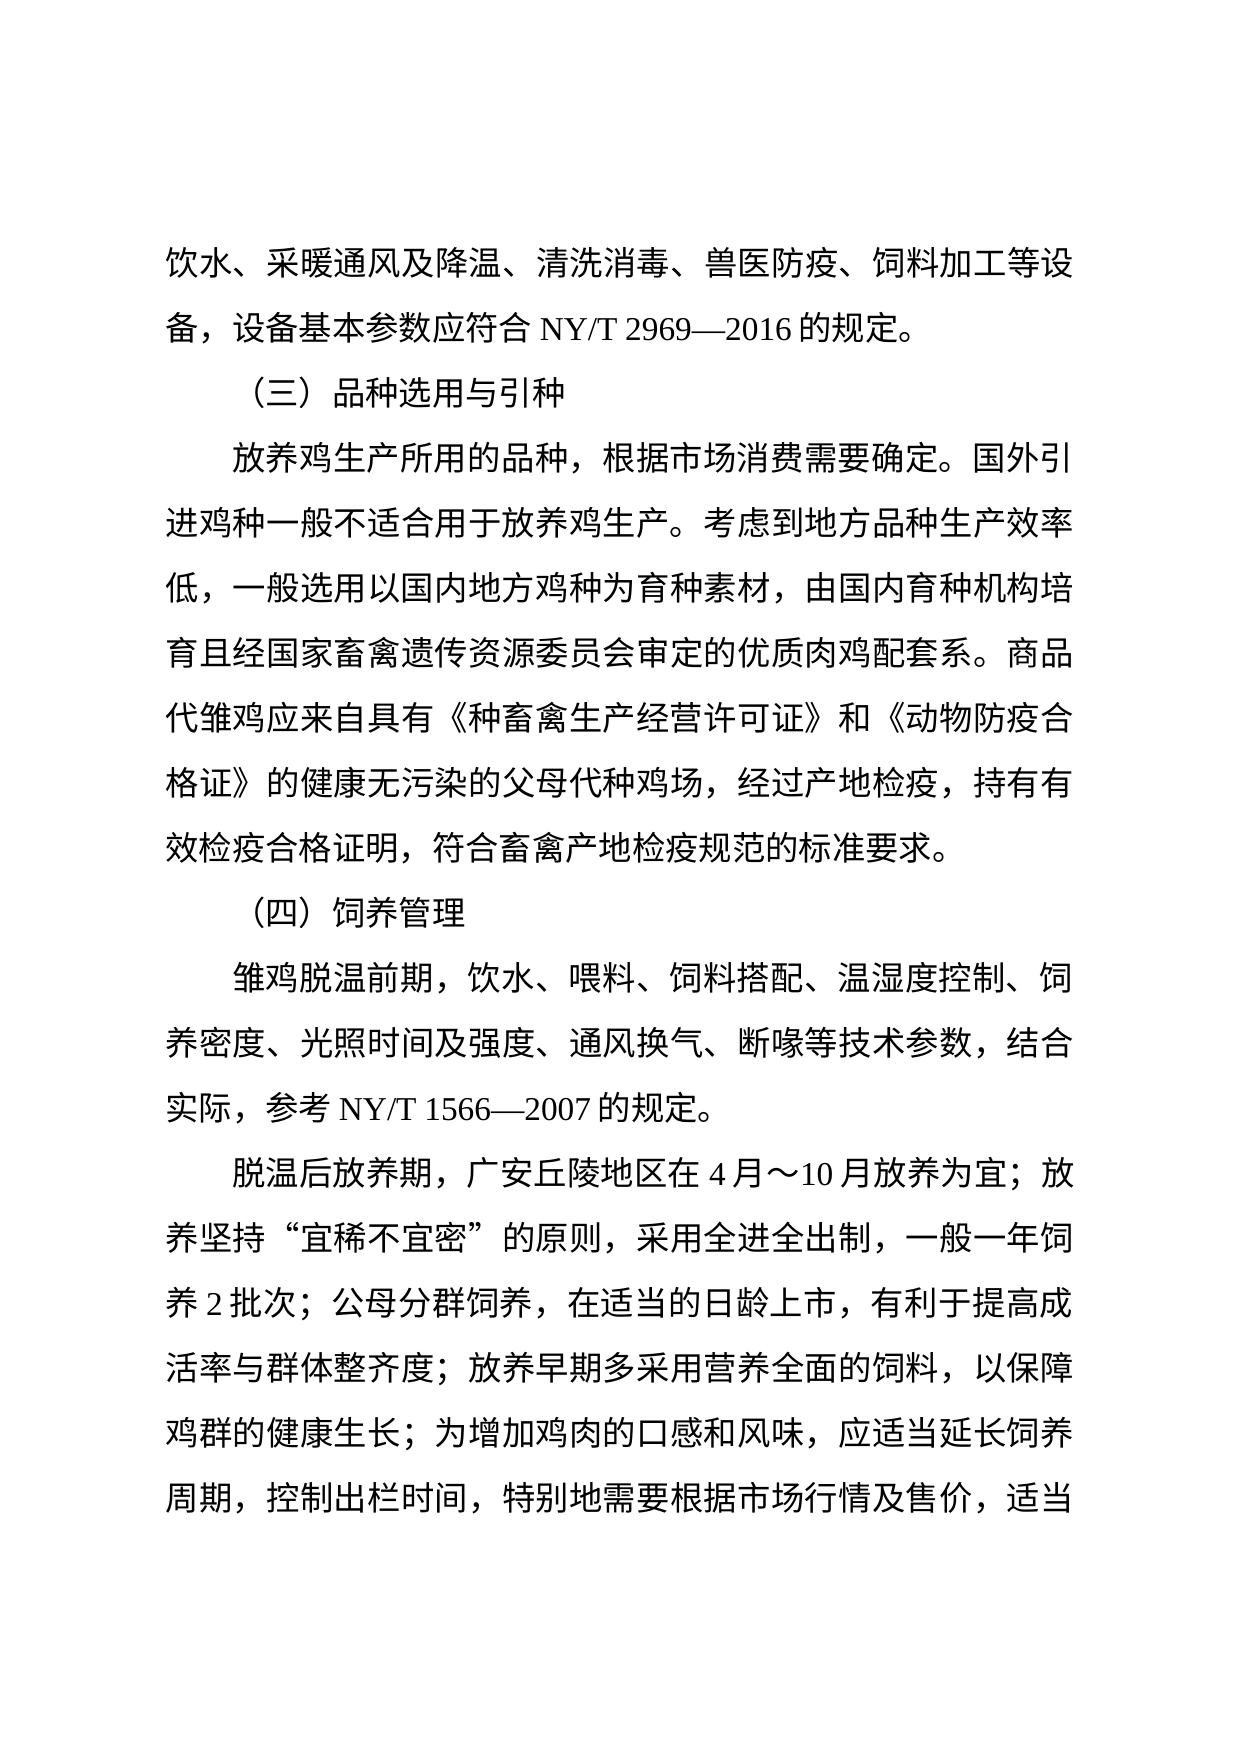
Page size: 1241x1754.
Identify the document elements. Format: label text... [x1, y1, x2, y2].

text 雏鸡脱温前期，饮水、喂料、饲料搭配、温湿度控制、饲养密度、光照时间及强度、通风换气、断喙等技术参数，结合实际，参考NY/T 1566—2007的规定。 [165, 943, 1075, 1138]
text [165, 1138, 1075, 1528]
text （四）饲养管理 [165, 878, 1075, 943]
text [165, 228, 1075, 358]
text （三）品种选用与引种 [165, 358, 1075, 423]
text 放养鸡生产所用的品种，根据市场消费需要确定。国外引进鸡种一般不适合用于放养鸡生产。考虑到地方品种生产效率低，一般选用以国内地方鸡种为育种素材，由国内育种机构培育且经国家畜禽遗传资源委员会审定的优质肉鸡配套系。商品代雏鸡应来自具有《种畜禽生产经营许可证》和《动物防疫合格证》的健康无污染的父母代种鸡场，经过产地检疫，持有有效检疫合格证明，符合畜禽产地检疫规范的标准要求。 [165, 423, 1075, 878]
